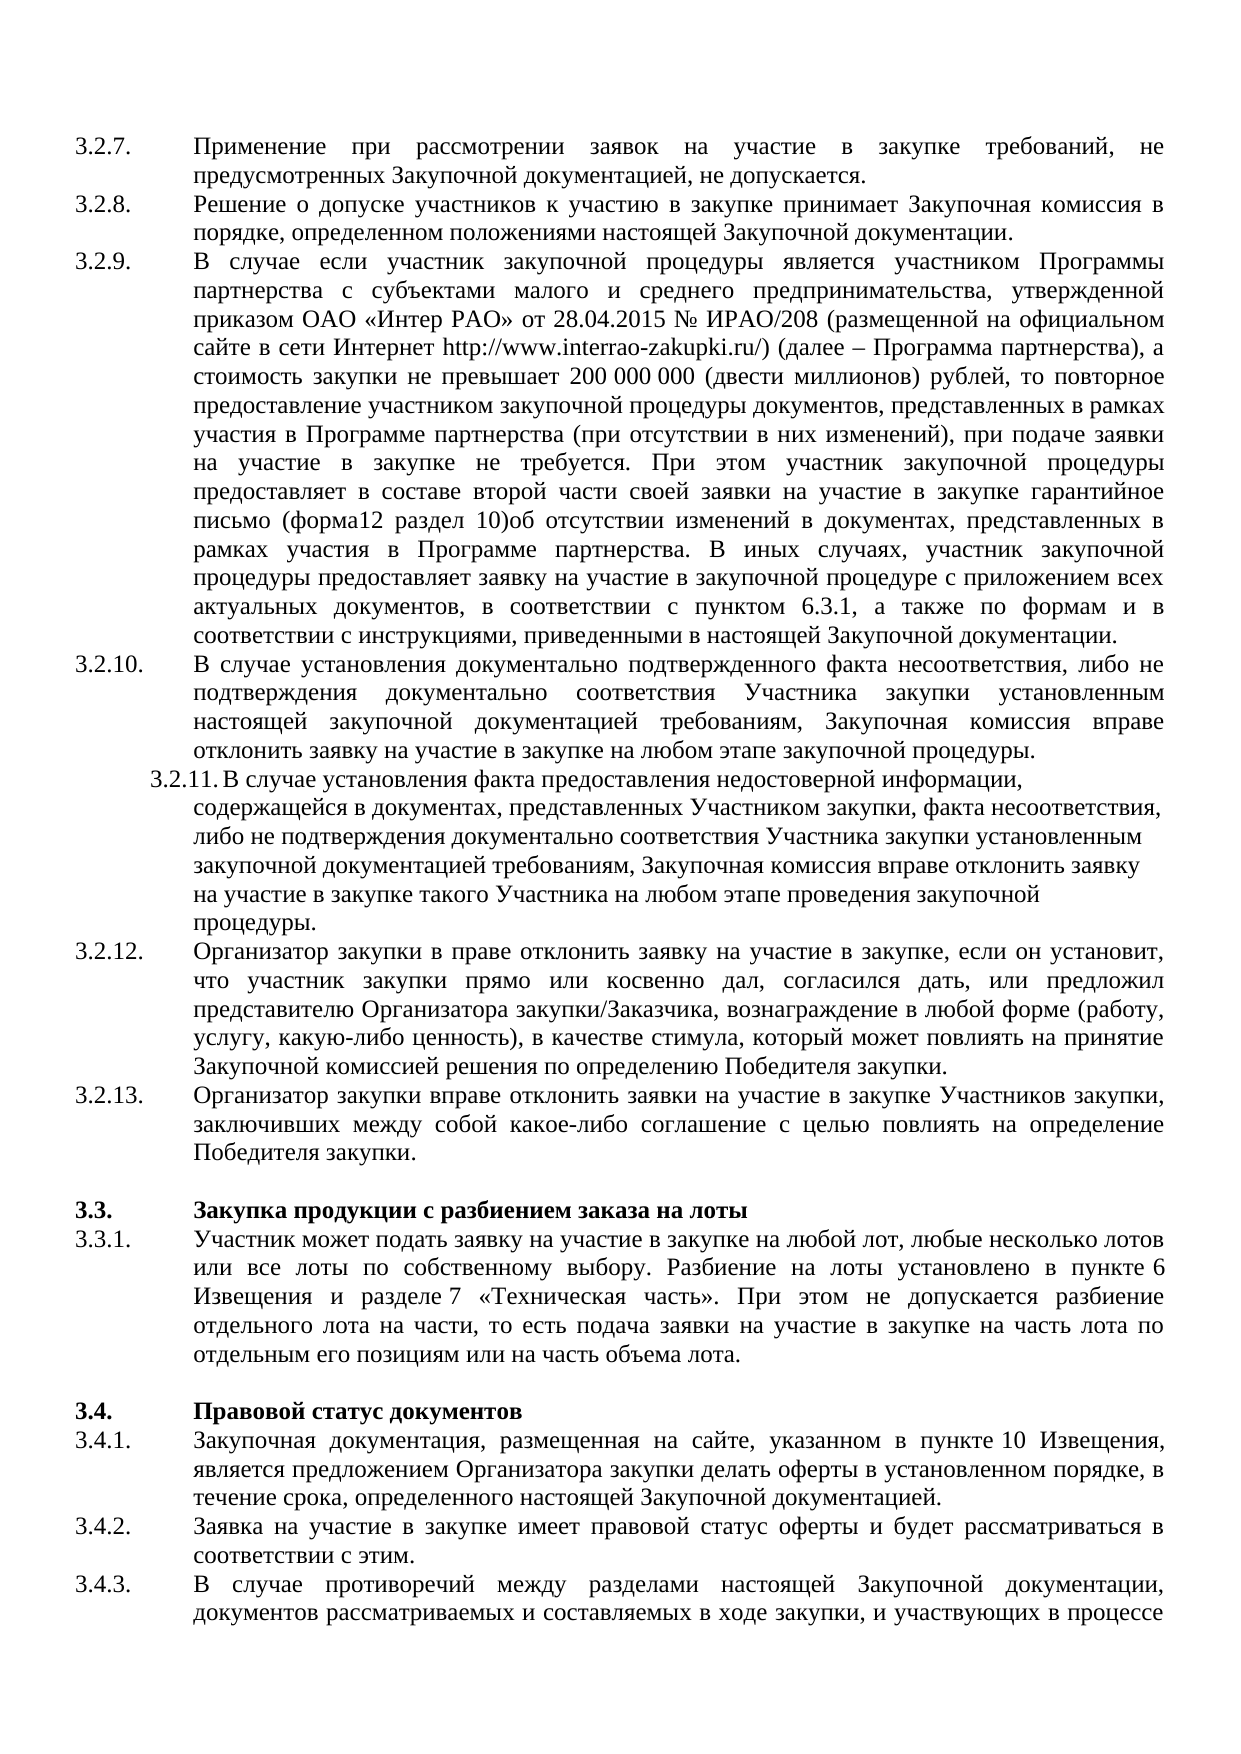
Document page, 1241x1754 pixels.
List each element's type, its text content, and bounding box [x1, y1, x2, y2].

list Правовой статус документов [75, 1396, 1165, 1425]
list Применение при рассмотрении заявок на участие в закупке требований, не предусмотренных Закупочной документацией, не допускается. [75, 131, 1165, 189]
list Решение о допуске участников к участию в закупке принимает Закупочная комиссия в порядке, определенном положениями настоящей Закупочной документации. [75, 189, 1165, 246]
list В случае установления факта предоставления недостоверной информации, содержащейся в документах, представленных Участником закупки, факта несоответствия, либо не подтверждения документально соответствия Участника закупки установленным закупочной документацией требованиям, Закупочная комиссия вправе отклонить заявку на участие в закупке такого Участника на любом этапе проведения закупочной процедуры. [150, 764, 1165, 936]
list В случае если участник закупочной процедуры является участником Программы партнерства с субъектами малого и среднего предпринимательства, утвержденной приказом ОАО «Интер РАО» от 28.04.2015 № ИРАО/208 (размещенной на официальном сайте в сети Интернет http://www.interrao-zakupki.ru/) (далее – Программа партнерства), а стоимость закупки не превышает 200 000 000 (двести миллионов) рублей, то повторное предоставление участником закупочной процедуры документов, представленных в рамках участия в Программе партнерства (при отсутствии в них изменений), при подаче заявки на участие в закупке не требуется. При этом участник закупочной процедуры предоставляет в составе второй части своей заявки на участие в закупке гарантийное письмо (форма12 раздел 10)об отсутствии изменений в документах, представленных в рамках участия в Программе партнерства. В иных случаях, участник закупочной процедуры предоставляет заявку на участие в закупочной процедуре с приложением всех актуальных документов, в соответствии с пунктом 6.3.1, а также по формам и в соответствии с инструкциями, приведенными в настоящей Закупочной документации. [75, 246, 1165, 649]
list Организатор закупки вправе отклонить заявки на участие в закупке Участников закупки, заключивших между собой какое-либо соглашение с целью повлиять на определение Победителя закупки. [75, 1080, 1165, 1166]
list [75, 1569, 1165, 1626]
list Организатор закупки в праве отклонить заявку на участие в закупке, если он установит, что участник закупки прямо или косвенно дал, согласился дать, или предложил представителю Организатора закупки/Заказчика, вознаграждение в любой форме (работу, услугу, какую-либо ценность), в качестве стимула, который может повлиять на принятие Закупочной комиссией решения по определению Победителя закупки. [75, 936, 1165, 1080]
list Закупка продукции с разбиением заказа на лоты [75, 1195, 1165, 1224]
list Закупочная документация, размещенная на сайте, указанном в пункте 10 Извещения, является предложением Организатора закупки делать оферты в установленном порядке, в течение срока, определенного настоящей Закупочной документацией. [75, 1425, 1165, 1511]
list Заявка на участие в закупке имеет правовой статус оферты и будет рассматриваться в соответствии с этим. [75, 1511, 1165, 1569]
list В случае установления документально подтвержденного факта несоответствия, либо не подтверждения документально соответствия Участника закупки установленным настоящей закупочной документацией требованиям, Закупочная комиссия вправе отклонить заявку на участие в закупке на любом этапе закупочной процедуры. [75, 649, 1165, 764]
list Участник может подать заявку на участие в закупке на любой лот, любые несколько лотов или все лоты по собственному выбору. Разбиение на лоты установлено в пункте 6 Извещения и разделе 7 «Техническая часть». При этом не допускается разбиение отдельного лота на части, то есть подача заявки на участие в закупке на часть лота по отдельным его позициям или на часть объема лота. [75, 1224, 1165, 1367]
